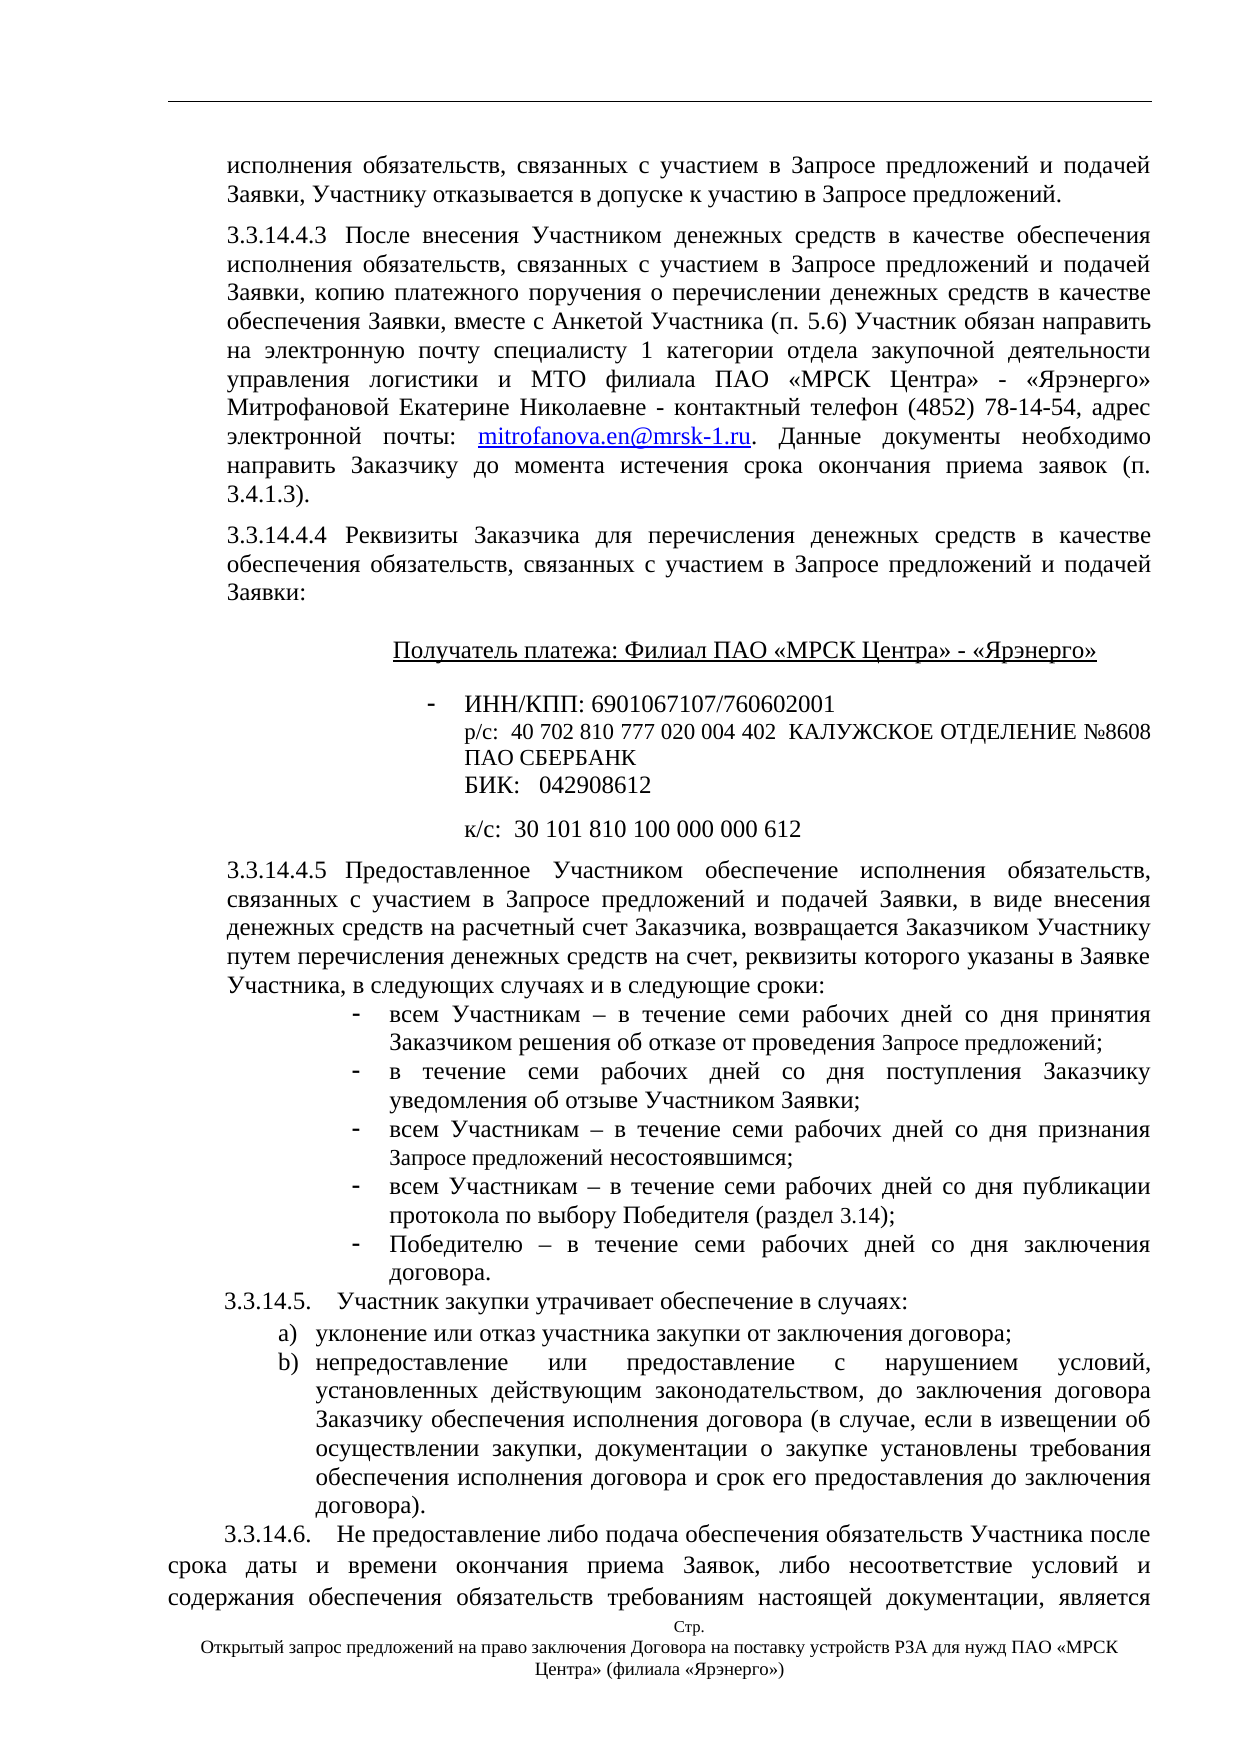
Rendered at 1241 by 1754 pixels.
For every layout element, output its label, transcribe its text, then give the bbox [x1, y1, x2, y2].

list к/с: 30 101 810 100 000 000 612 [464, 814, 1152, 842]
list БИК: 042908612 [464, 771, 1152, 799]
list р/с: 40 702 810 777 020 004 402 КАЛУЖСКОЕ ОТДЕЛЕНИЕ №8608 ПАО СБЕРБАНК [464, 718, 1152, 771]
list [227, 150, 1152, 207]
list всем Участникам – в течение семи рабочих дней со дня принятия Заказчиком решения об отказе от проведения Запросе предложений; [352, 999, 1152, 1056]
list всем Участникам – в течение семи рабочих дней со дня признания Запросе предложений несостоявшимся; [352, 1114, 1152, 1171]
list непредоставление или предоставление с нарушением условий, установленных действующим законодательством, до заключения договора Заказчику обеспечения исполнения договора (в случае, если в извещении об осуществлении закупки, документации о закупке установлены требования обеспечения исполнения договора и срок его предоставления до заключения договора). [278, 1347, 1152, 1519]
list Участник закупки утрачивает обеспечение в случаях: [168, 1286, 1152, 1315]
list Предоставленное Участником обеспечение исполнения обязательств, связанных с участием в Запросе предложений и подачей Заявки, в виде внесения денежных средств на расчетный счет Заказчика, возвращается Заказчиком Участнику путем перечисления денежных средств на счет, реквизиты которого указаны в Заявке Участника, в следующих случаях и в следующие сроки: [227, 855, 1152, 999]
list в течение семи рабочих дней со дня поступления Заказчику уведомления об отзыве Участником Заявки; [352, 1056, 1152, 1114]
list Реквизиты Заказчика для перечисления денежных средств в качестве обеспечения обязательств, связанных с участием в Запросе предложений и подачей Заявки: [227, 520, 1152, 606]
list ИНН/КПП: 6901067107/760602001 [427, 689, 1152, 718]
list После внесения Участником денежных средств в качестве обеспечения исполнения обязательств, связанных с участием в Запросе предложений и подачей Заявки, копию платежного поручения о перечислении денежных средств в качестве обеспечения Заявки, вместе с Анкетой Участника (п. 5.6) Участник обязан направить на электронную почту специалисту 1 категории отдела закупочной деятельности управления логистики и МТО филиала ПАО «МРСК Центра» - «Ярэнерго» Митрофановой Екатерине Николаевне - контактный телефон (4852) 78-14-54, адрес электронной почты: mitrofanova.en@mrsk-1.ru. Данные документы необходимо направить Заказчику до момента истечения срока окончания приема заявок (п. 3.4.1.3). [227, 220, 1152, 507]
list Получатель платежа: Филиал ПАО «МРСК Центра» - «Ярэнерго» [393, 635, 1152, 664]
list уклонение или отказ участника закупки от заключения договора; [278, 1318, 1152, 1347]
list Победителю – в течение семи рабочих дней со дня заключения договора. [352, 1229, 1152, 1286]
list всем Участникам – в течение семи рабочих дней со дня публикации протокола по выбору Победителя (раздел 3.14); [352, 1171, 1152, 1229]
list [168, 1519, 1152, 1611]
